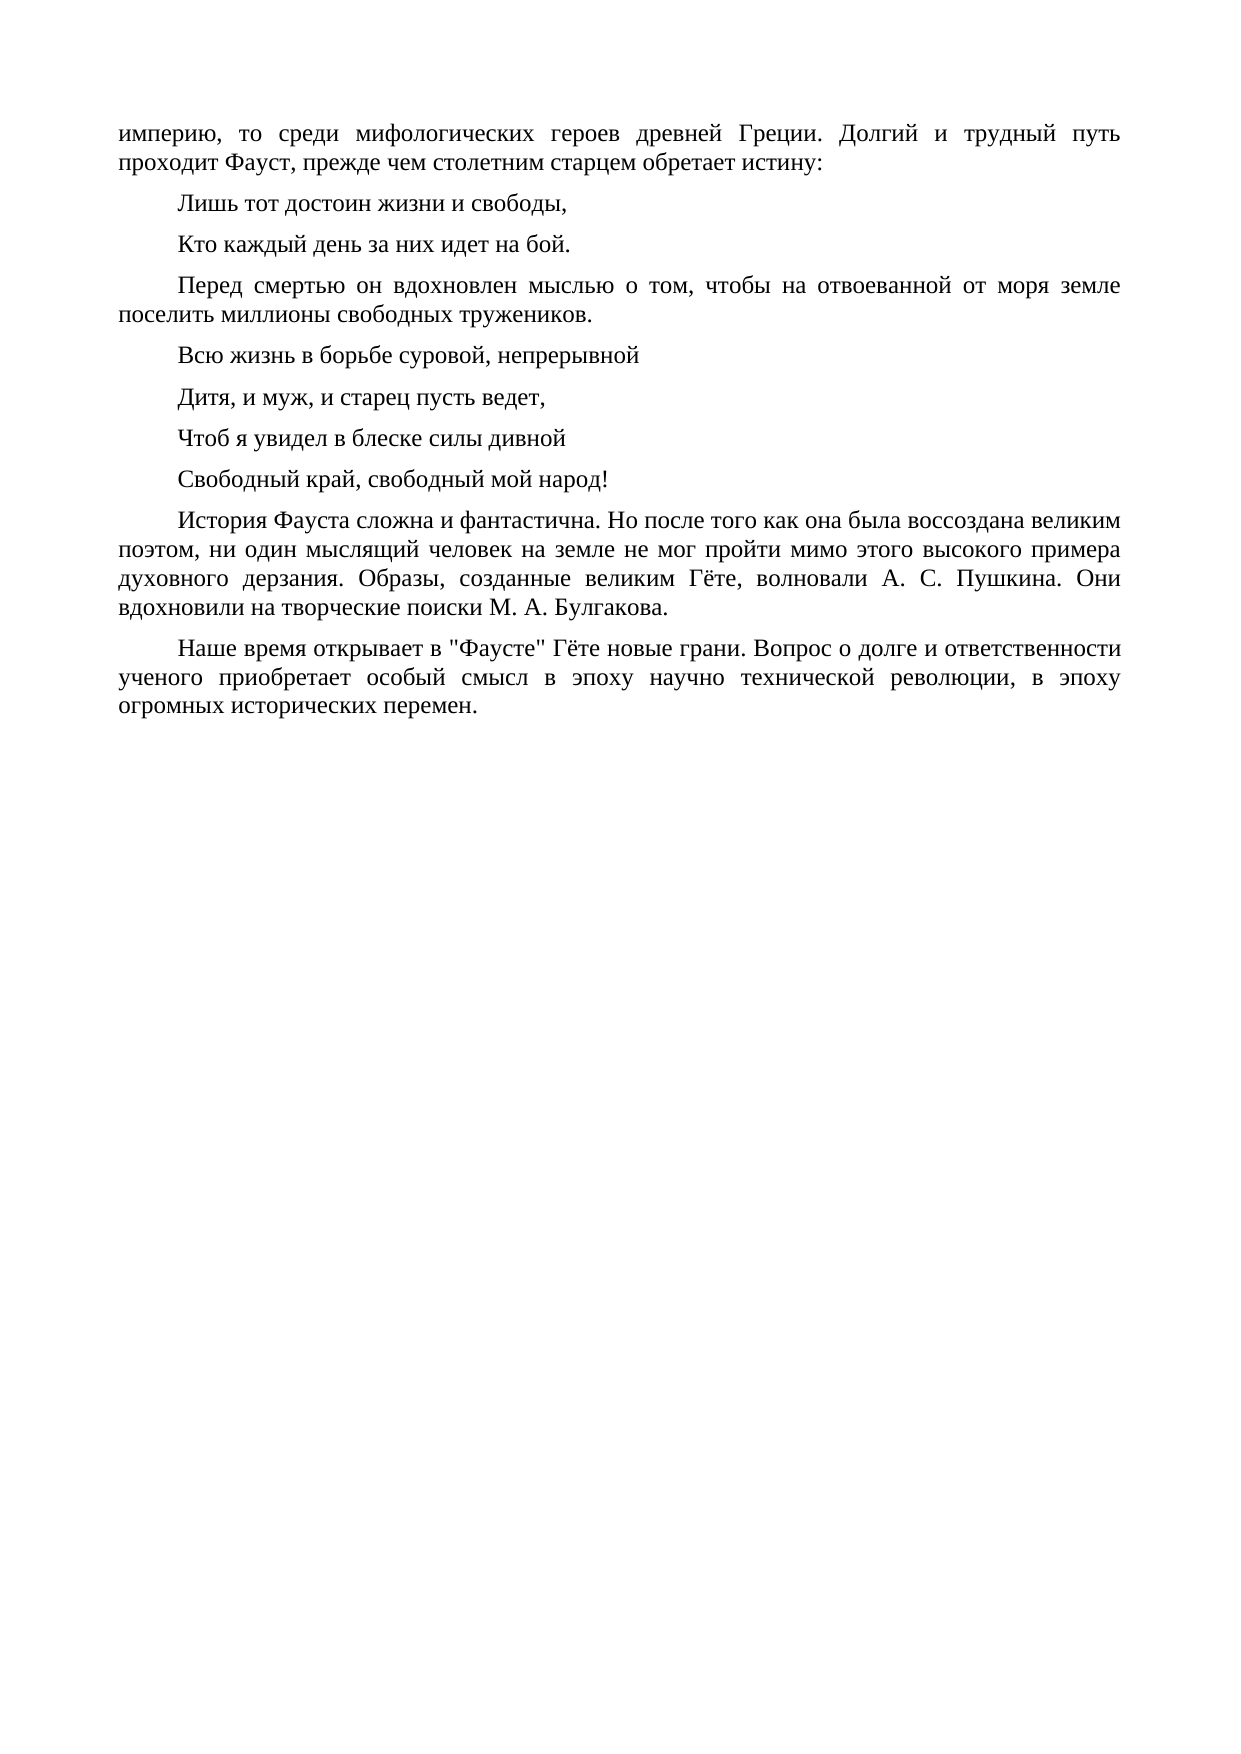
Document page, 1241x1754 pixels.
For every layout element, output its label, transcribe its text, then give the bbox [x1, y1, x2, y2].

text Лишь тот достоин жизни и свободы, [118, 188, 1122, 217]
text Чтоб я увидел в блеске силы дивной [118, 423, 1122, 452]
text Дитя, и муж, и старец пусть ведет, [118, 382, 1122, 411]
text Кто каждый день за них идет на бой. [118, 229, 1122, 258]
text Перед смертью он вдохновлен мыслью о том, чтобы на отвоеванной от моря земле поселить миллионы свободных тружеников. [118, 271, 1122, 328]
text Всю жизнь в борьбе суровой, непрерывной [118, 341, 1122, 369]
text История Фауста сложна и фантастична. Но после того как она была воссоздана великим поэтом, ни один мыслящий человек на земле не мог пройти мимо этого высокого примера духовного дерзания. Образы, созданные великим Гёте, волновали А. С. Пушкина. Они вдохновили на творческие поиски М. А. Булгакова. [118, 506, 1122, 621]
text Наше время открывает в "Фаусте" Гёте новые грани. Вопрос о долге и ответственности ученого приобретает особый смысл в эпоху научно технической революции, в эпоху огромных исторических перемен. [118, 633, 1122, 719]
text Свободный край, свободный мой народ! [118, 464, 1122, 493]
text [118, 118, 1122, 176]
